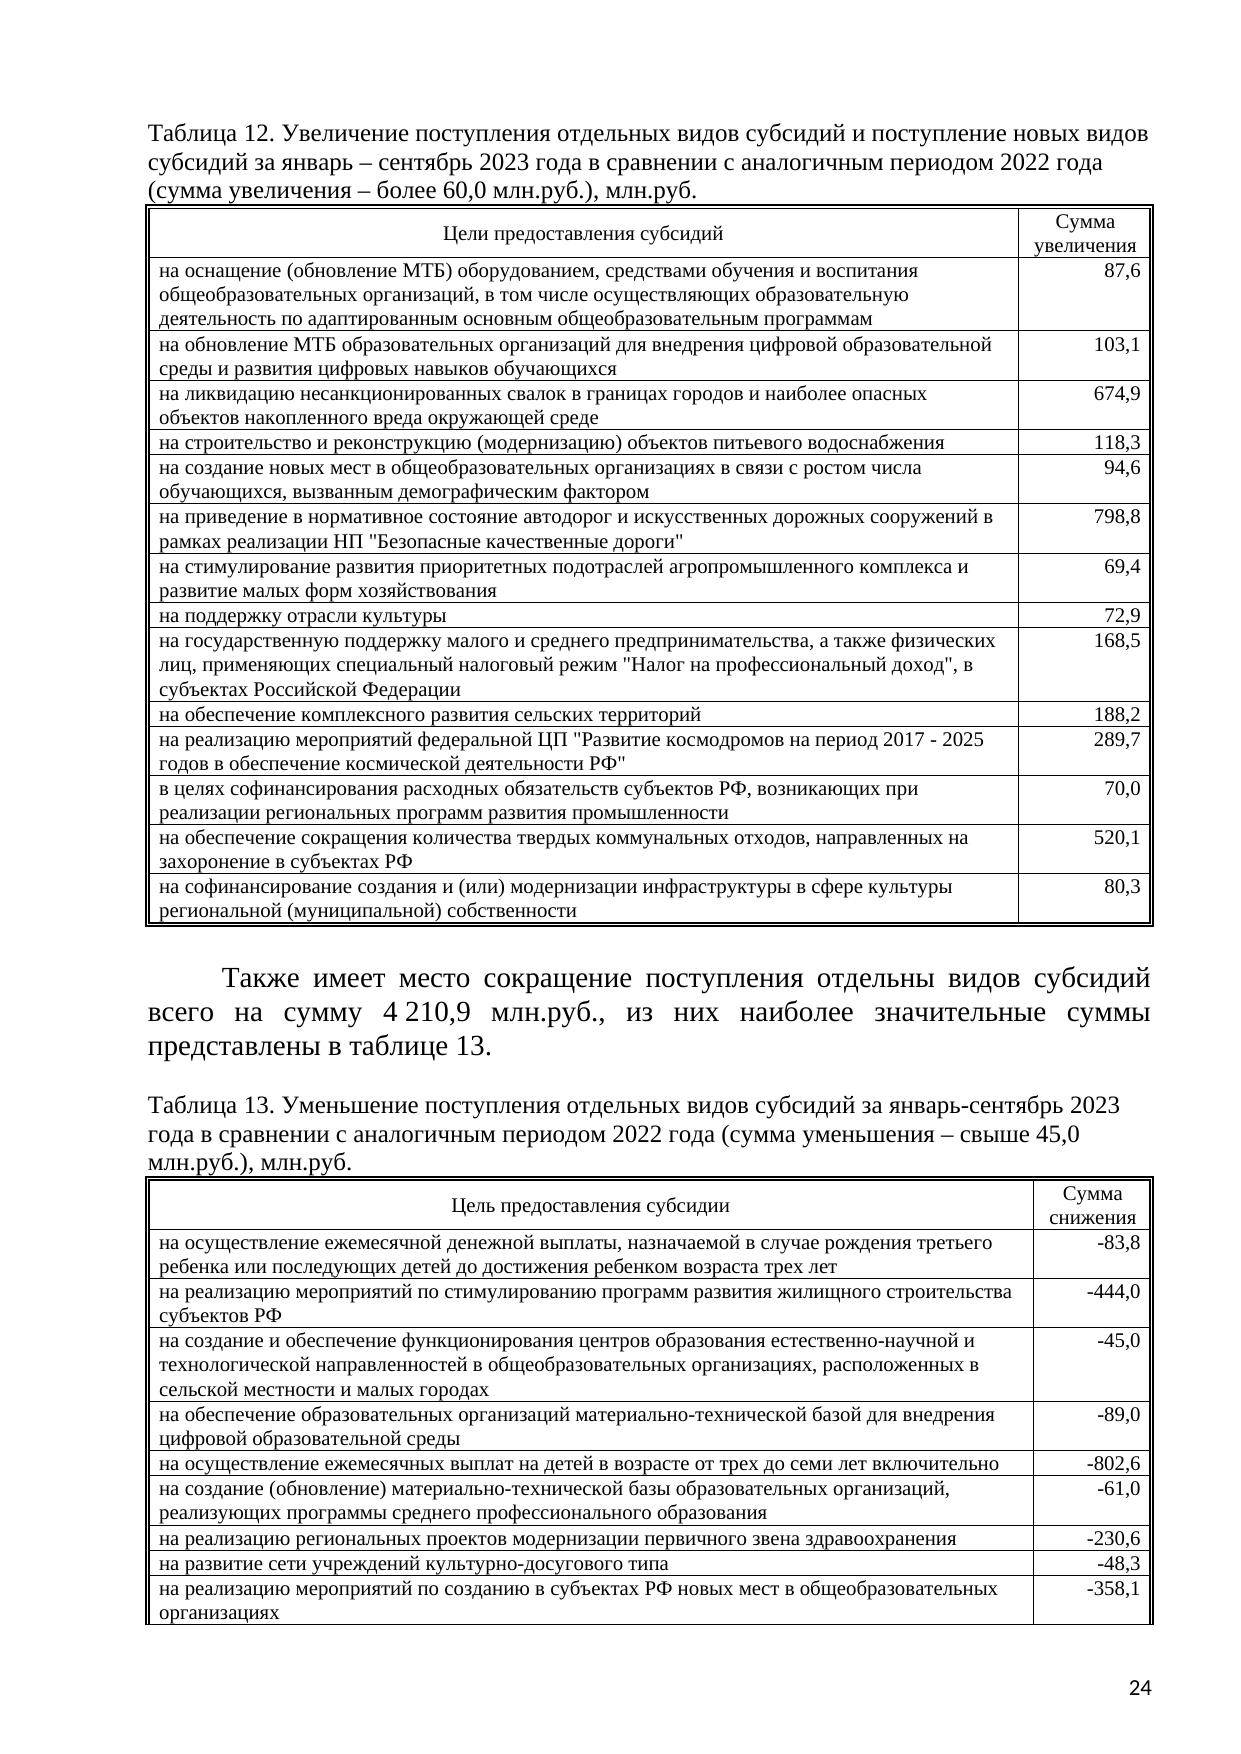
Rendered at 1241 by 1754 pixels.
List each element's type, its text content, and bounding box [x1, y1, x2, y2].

table_cell на ликвидацию несанкционированных свалок в границах городов и наиболее опасных объектов накопленного вреда окружающей среде [150, 381, 1018, 429]
table_cell -83,8 [1034, 1230, 1149, 1278]
table_cell на создание (обновление) материально-технической базы образовательных организаций, реализующих программы среднего профессионального образования [150, 1476, 1033, 1525]
table_cell 103,1 [1019, 331, 1149, 379]
text Таблица 13. Уменьшение поступления отдельных видов субсидий за январь-сентябрь 2023 года в сравнении с аналогичным периодом 2022 года (сумма уменьшения – свыше 45,0 млн.руб.), млн.руб. [148, 1090, 1152, 1176]
table_cell на создание новых мест в общеобразовательных организациях в связи с ростом числа обучающихся, вызванным демографическим фактором [150, 455, 1018, 503]
text Таблица 12. Увеличение поступления отдельных видов субсидий и поступление новых видов субсидий за январь – сентябрь 2023 года в сравнении с аналогичным периодом 2022 года (сумма увеличения – более 60,0 млн.руб.), млн.руб. [148, 118, 1152, 204]
table_cell на обеспечение сокращения количества твердых коммунальных отходов, направленных на захоронение в субъектах РФ [150, 825, 1018, 873]
text Также имеет место сокращение поступления отдельны видов субсидий всего на сумму 4 210,9 млн.руб., из них наиболее значительные суммы представлены в таблице 13. [148, 961, 1152, 1061]
table_cell 168,5 [1019, 628, 1149, 701]
table_cell -48,3 [1034, 1551, 1149, 1575]
table_cell 70,0 [1019, 776, 1149, 824]
table_header Сумма увеличения [1019, 209, 1149, 257]
table_cell на приведение в нормативное состояние автодорог и искусственных дорожных сооружений в рамках реализации НП "Безопасные качественные дороги" [150, 504, 1018, 553]
table_cell на оснащение (обновление МТБ) оборудованием, средствами обучения и воспитания общеобразовательных организаций, в том числе осуществляющих образовательную деятельность по адаптированным основным общеобразовательным программам [150, 258, 1018, 330]
table_cell -802,6 [1034, 1451, 1149, 1475]
table_cell -45,0 [1034, 1328, 1149, 1401]
table_cell 72,9 [1019, 603, 1149, 627]
table_cell 188,2 [1019, 702, 1149, 726]
table_cell 69,4 [1019, 554, 1149, 602]
table_cell 94,6 [1019, 455, 1149, 503]
table_cell 798,8 [1019, 504, 1149, 553]
table_cell -61,0 [1034, 1476, 1149, 1525]
table_cell на стимулирование развития приоритетных подотраслей агропромышленного комплекса и развитие малых форм хозяйствования [150, 554, 1018, 602]
table_cell на софинансирование создания и (или) модернизации инфраструктуры в сфере культуры региональной (муниципальной) собственности [150, 874, 1018, 922]
table_cell 87,6 [1019, 258, 1149, 330]
table_cell на реализацию мероприятий федеральной ЦП "Развитие космодромов на период 2017 - 2025 годов в обеспечение космической деятельности РФ" [150, 727, 1018, 775]
table_cell на развитие сети учреждений культурно-досугового типа [150, 1551, 1033, 1575]
table_cell на создание и обеспечение функционирования центров образования естественно-научной и технологической направленностей в общеобразовательных организациях, расположенных в сельской местности и малых городах [150, 1328, 1033, 1401]
table_cell 118,3 [1019, 430, 1149, 454]
table_cell -444,0 [1034, 1279, 1149, 1327]
table_header Цель предоставления субсидии [150, 1181, 1033, 1229]
table_header Сумма снижения [1034, 1181, 1149, 1229]
table_cell на строительство и реконструкцию (модернизацию) объектов питьевого водоснабжения [150, 430, 1018, 454]
table_cell 674,9 [1019, 381, 1149, 429]
table_cell 80,3 [1019, 874, 1149, 922]
table_cell на реализацию мероприятий по стимулированию программ развития жилищного строительства субъектов РФ [150, 1279, 1033, 1327]
table_cell -230,6 [1034, 1526, 1149, 1550]
table_cell на реализацию мероприятий по созданию в субъектах РФ новых мест в общеобразовательных организациях [150, 1576, 1033, 1624]
table_cell 520,1 [1019, 825, 1149, 873]
table_cell в целях софинансирования расходных обязательств субъектов РФ, возникающих при реализации региональных программ развития промышленности [150, 776, 1018, 824]
table_cell на реализацию региональных проектов модернизации первичного звена здравоохранения [150, 1526, 1033, 1550]
table_cell на обеспечение образовательных организаций материально-технической базой для внедрения цифровой образовательной среды [150, 1402, 1033, 1450]
table_cell на осуществление ежемесячных выплат на детей в возрасте от трех до семи лет включительно [150, 1451, 1033, 1475]
table_cell на осуществление ежемесячной денежной выплаты, назначаемой в случае рождения третьего ребенка или последующих детей до достижения ребенком возраста трех лет [150, 1230, 1033, 1278]
table_cell на обеспечение комплексного развития сельских территорий [150, 702, 1018, 726]
table_header Цели предоставления субсидий [150, 209, 1018, 257]
table_cell на поддержку отрасли культуры [150, 603, 1018, 627]
table_cell на обновление МТБ образовательных организаций для внедрения цифровой образовательной среды и развития цифровых навыков обучающихся [150, 331, 1018, 379]
table_cell -358,1 [1034, 1576, 1149, 1624]
table_cell 289,7 [1019, 727, 1149, 775]
table_cell -89,0 [1034, 1402, 1149, 1450]
table_cell на государственную поддержку малого и среднего предпринимательства, а также физических лиц, применяющих специальный налоговый режим "Налог на профессиональный доход", в субъектах Российской Федерации [150, 628, 1018, 701]
